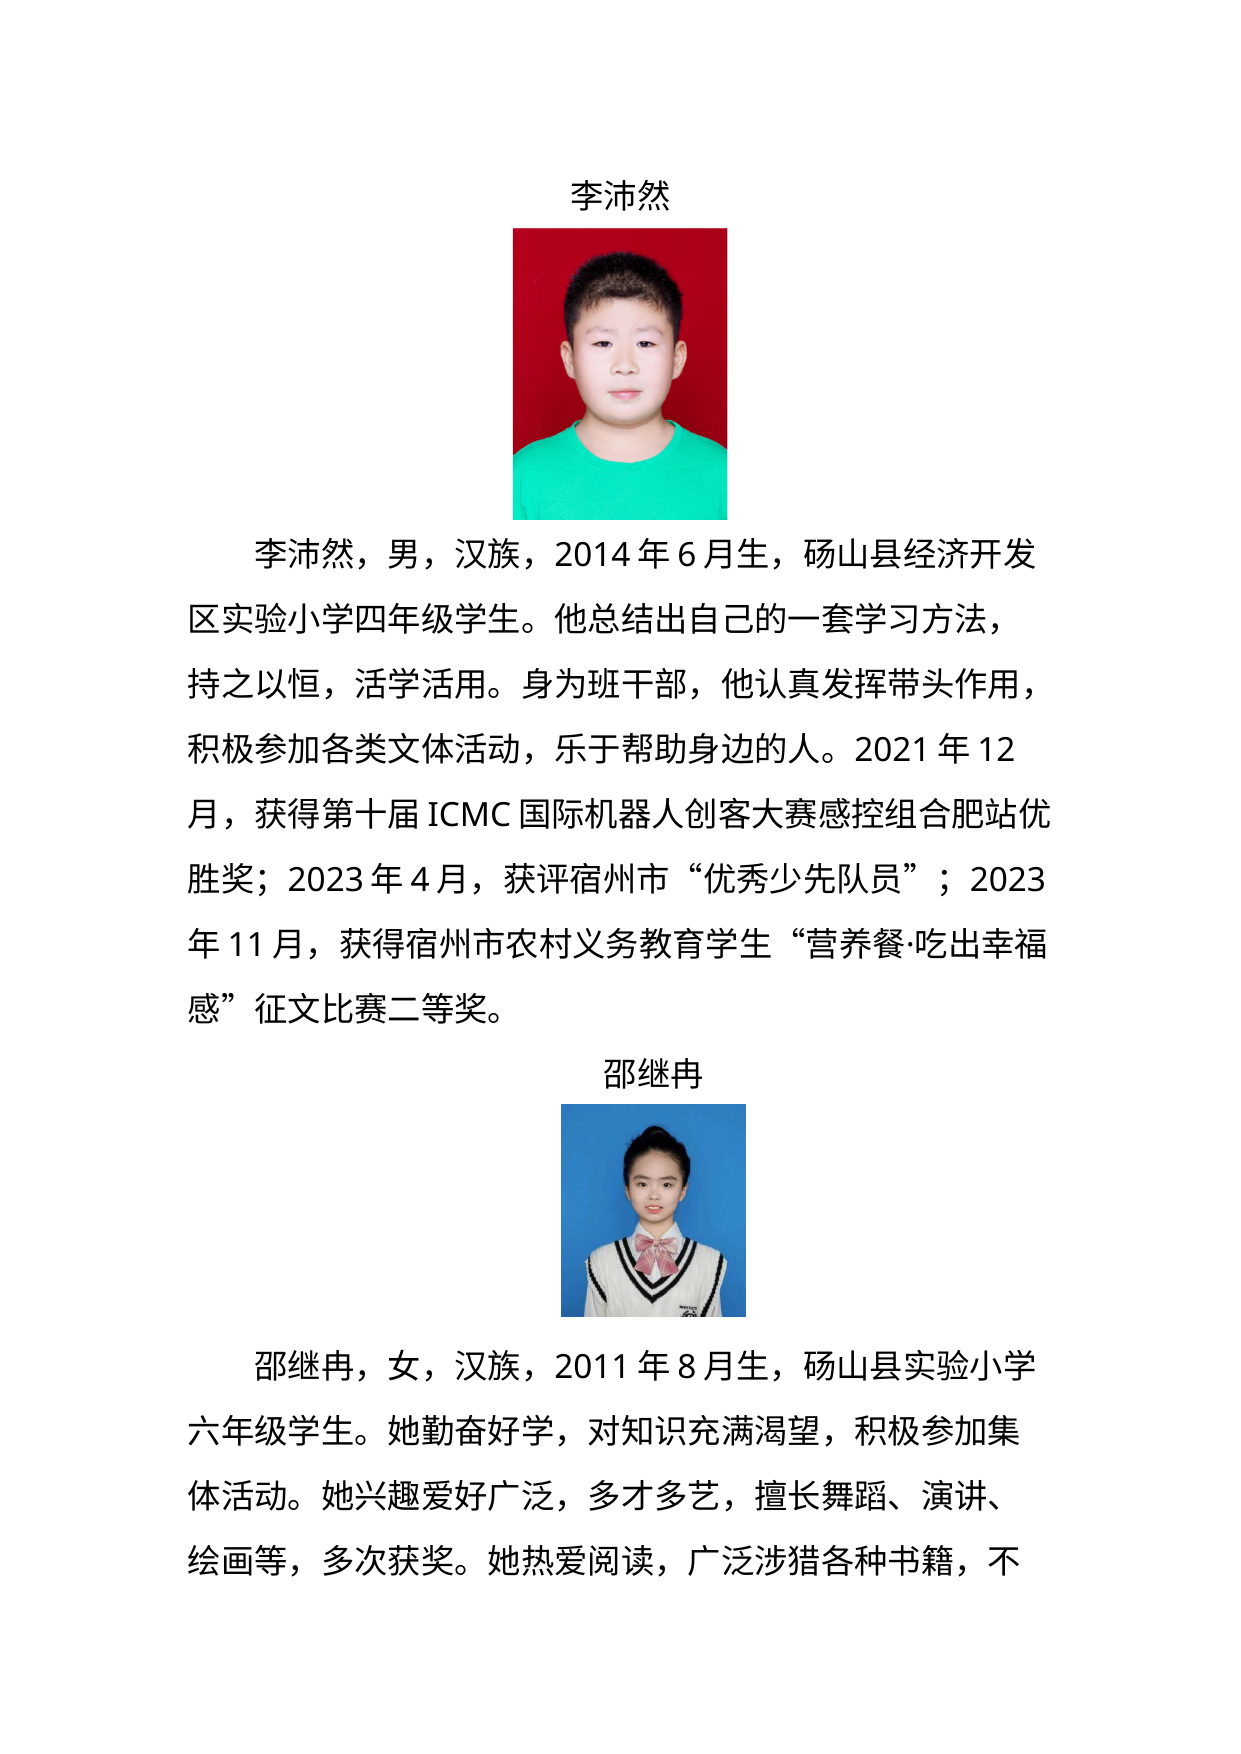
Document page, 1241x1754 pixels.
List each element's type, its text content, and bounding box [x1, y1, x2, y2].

picture [561, 1104, 746, 1317]
text 邵继冉 [187, 1039, 1053, 1104]
text 李沛然，男，汉族，2014年6月生，砀山县经济开发区实验小学四年级学生。他总结出自己的一套学习方法，持之以恒，活学活用。身为班干部，他认真发挥带头作用，积极参加各类文体活动，乐于帮助身边的人。2021年12月，获得第十届ICMC国际机器人创客大赛感控组合肥站优胜奖；2023年4月，获评宿州市“优秀少先队员”；2023年11月，获得宿州市农村义务教育学生“营养餐·吃出幸福感”征文比赛二等奖。 [187, 519, 1053, 1039]
picture [512, 227, 728, 520]
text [187, 1332, 1053, 1592]
text 李沛然 [187, 162, 1053, 227]
